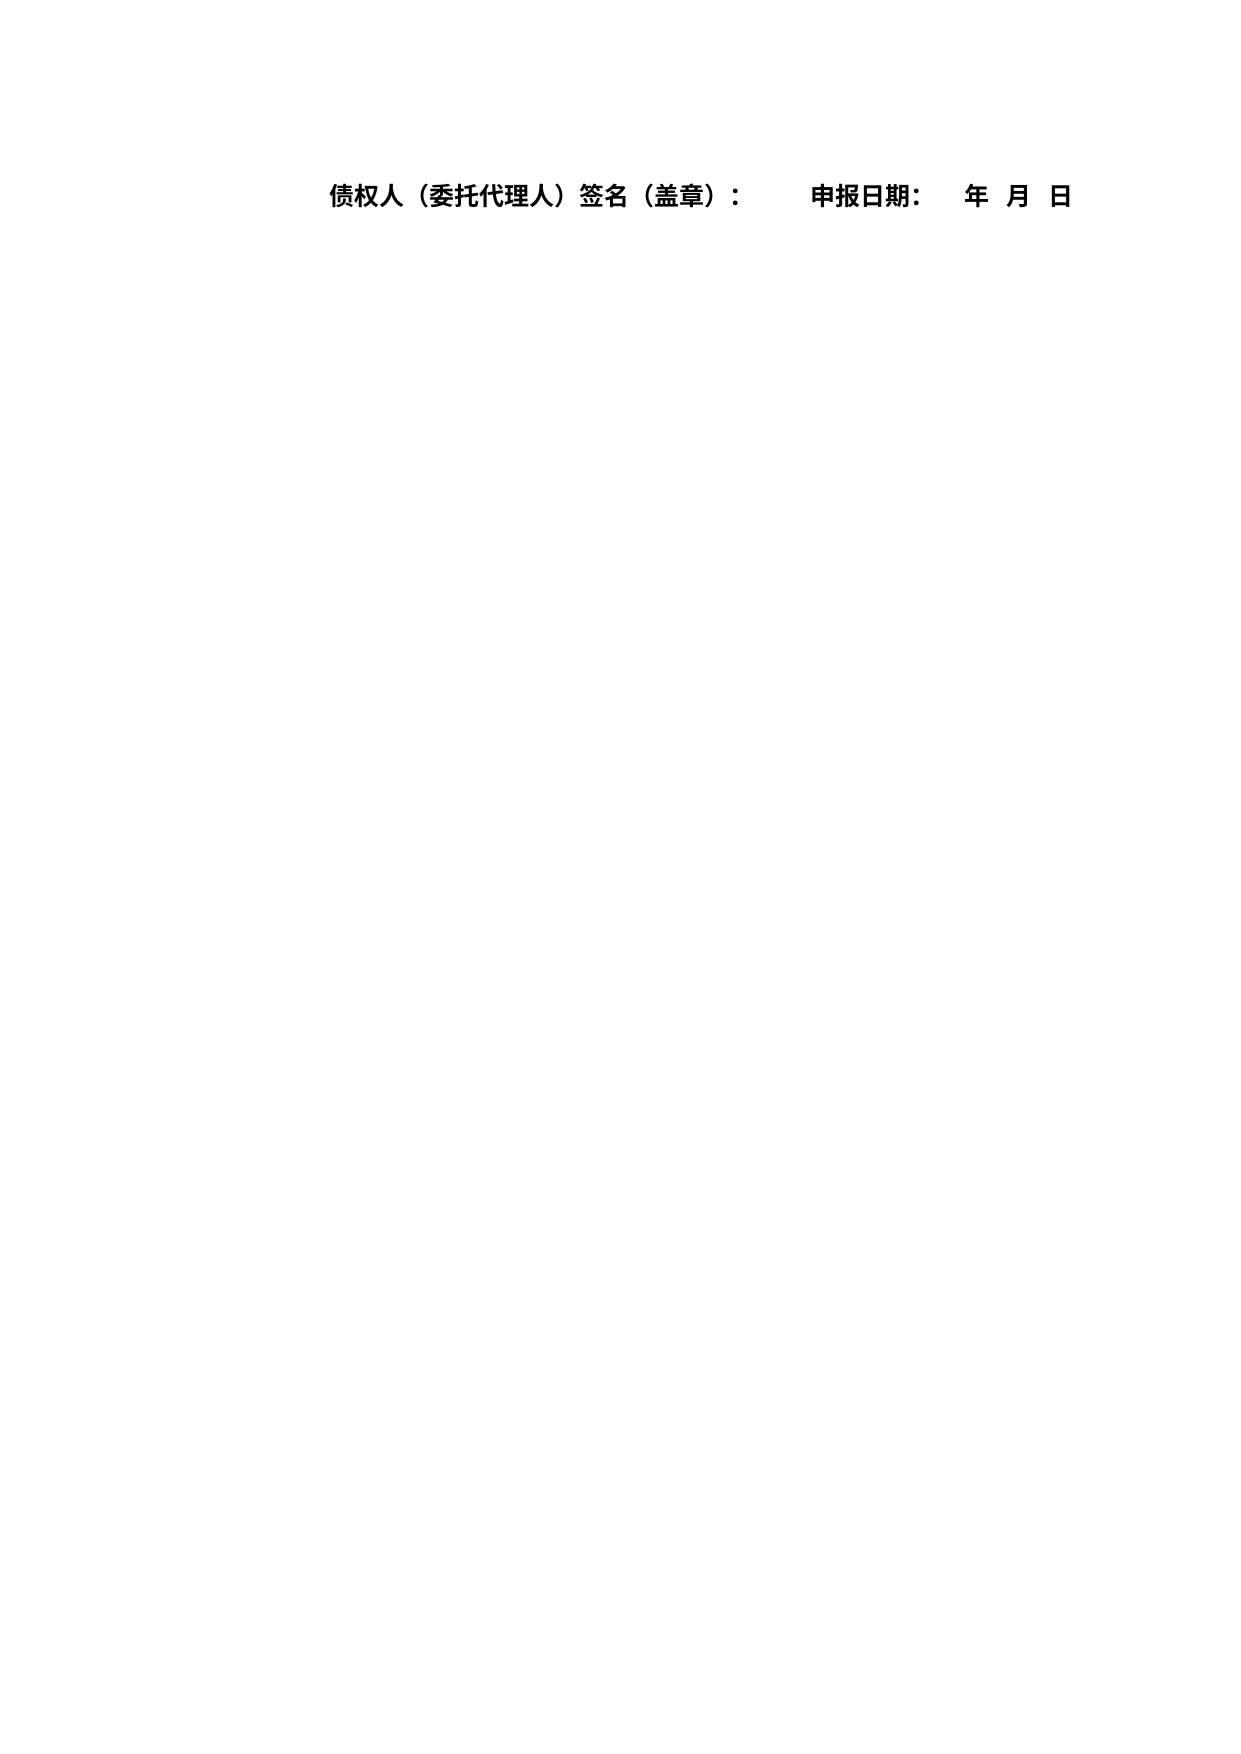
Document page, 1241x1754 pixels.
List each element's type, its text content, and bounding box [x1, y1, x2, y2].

text 债权人（委托代理人）签名（盖章）： 申报日期： 年 月 日 [187, 162, 1073, 227]
